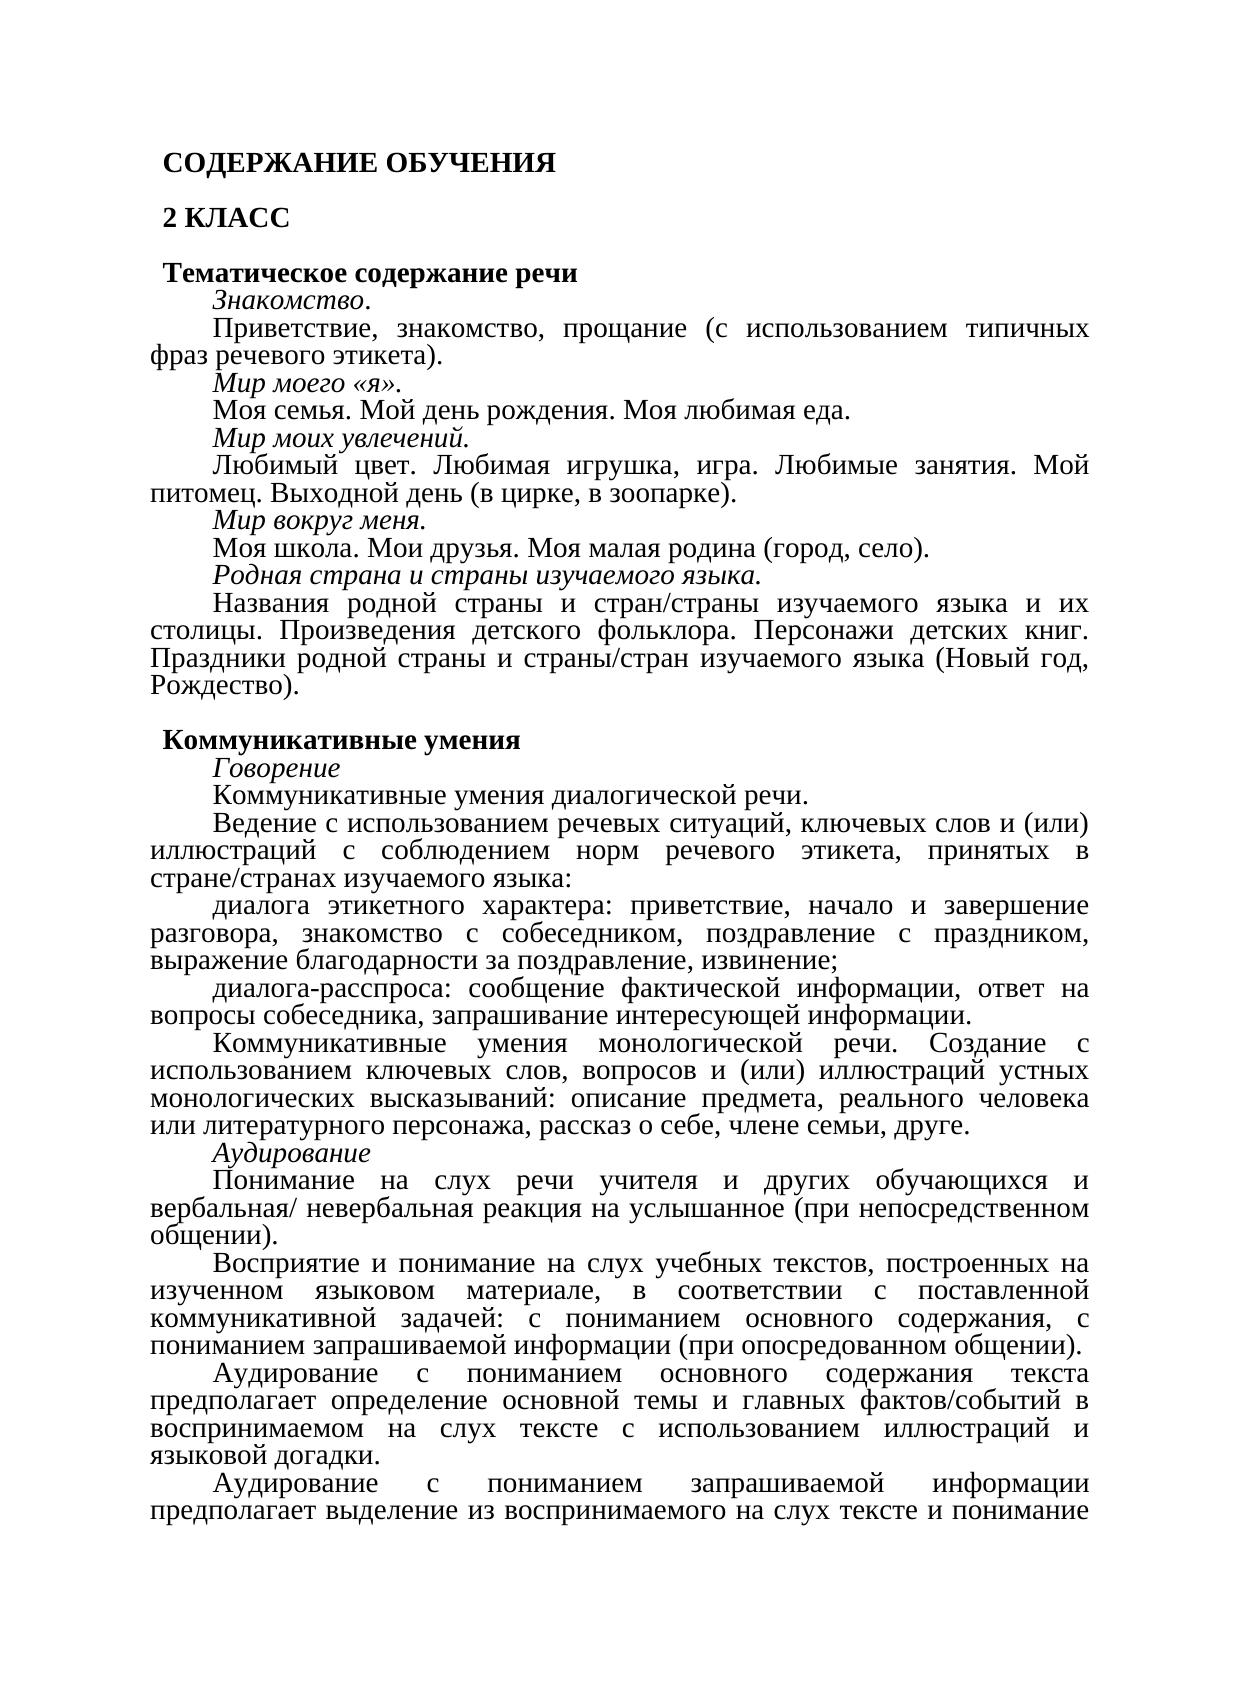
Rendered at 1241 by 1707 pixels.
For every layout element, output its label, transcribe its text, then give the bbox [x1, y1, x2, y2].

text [150, 1470, 1090, 1525]
text Коммуникативные умения [162, 727, 1090, 755]
text Моя школа. Мои друзья. Моя малая родина (город, село). [150, 535, 1090, 562]
text Коммуникативные умения диалогической речи. [150, 782, 1090, 810]
text Понимание на слух речи учителя и других обучающихся и вербальная/ невербальная реакция на услышанное (при непосредственном общении). [150, 1167, 1090, 1250]
text Аудирование [150, 1140, 1090, 1167]
text Любимый цвет. Любимая игрушка, игра. Любимые занятия. Мой питомец. Выходной день (в цирке, в зоопарке). [150, 452, 1090, 507]
text Коммуникативные умения монологической речи. Создание с использованием ключевых слов, вопросов и (или) иллюстраций устных монологических высказываний: описание предмета, реального человека или литературного персонажа, рассказ о себе, члене семьи, друге. [150, 1030, 1090, 1140]
text Моя семья. Мой день рождения. Моя любимая еда. [150, 397, 1090, 425]
text Названия родной страны и стран/страны изучаемого языка и их столицы. Произведения детского фольклора. Персонажи детских книг. Праздники родной страны и страны/стран изучаемого языка (Новый год, Рождество). [150, 590, 1090, 700]
text диалога этикетного характера: приветствие, начало и завершение разговора, знакомство с собеседником, поздравление с праздником, выражение благодарности за поздравление, извинение; [150, 892, 1090, 975]
text Знакомство. [150, 287, 1090, 315]
text Тематическое содержание речи [162, 260, 1090, 287]
text Приветствие, знакомство, прощание (с использованием типичных фраз речевого этикета). [150, 315, 1090, 370]
text Родная страна и страны изучаемого языка. [150, 562, 1090, 590]
text Мир моего «я». [150, 370, 1090, 397]
text Ведение с использованием речевых ситуаций, ключевых слов и (или) иллюстраций с соблюдением норм речевого этикета, принятых в стране/странах изучаемого языка: [150, 810, 1090, 892]
text Мир моих увлечений. [150, 425, 1090, 452]
text Мир вокруг меня. [150, 507, 1090, 535]
text 2 КЛАСС [162, 205, 1090, 232]
text Восприятие и понимание на слух учебных текстов, построенных на изученном языковом материале, в соответствии с поставленной коммуникативной задачей: с пониманием основного содержания, с пониманием запрашиваемой информации (при опосредованном общении). [150, 1250, 1090, 1360]
text диалога-расспроса: сообщение фактической информации, ответ на вопросы собеседника, запрашивание интересующей информации. [150, 975, 1090, 1030]
text СОДЕРЖАНИЕ ОБУЧЕНИЯ [162, 150, 1090, 177]
text Аудирование с пониманием основного содержания текста предполагает определение основной темы и главных фактов/событий в воспринимаемом на слух тексте с использованием иллюстраций и языковой догадки. [150, 1360, 1090, 1470]
text Говорение [150, 755, 1090, 782]
